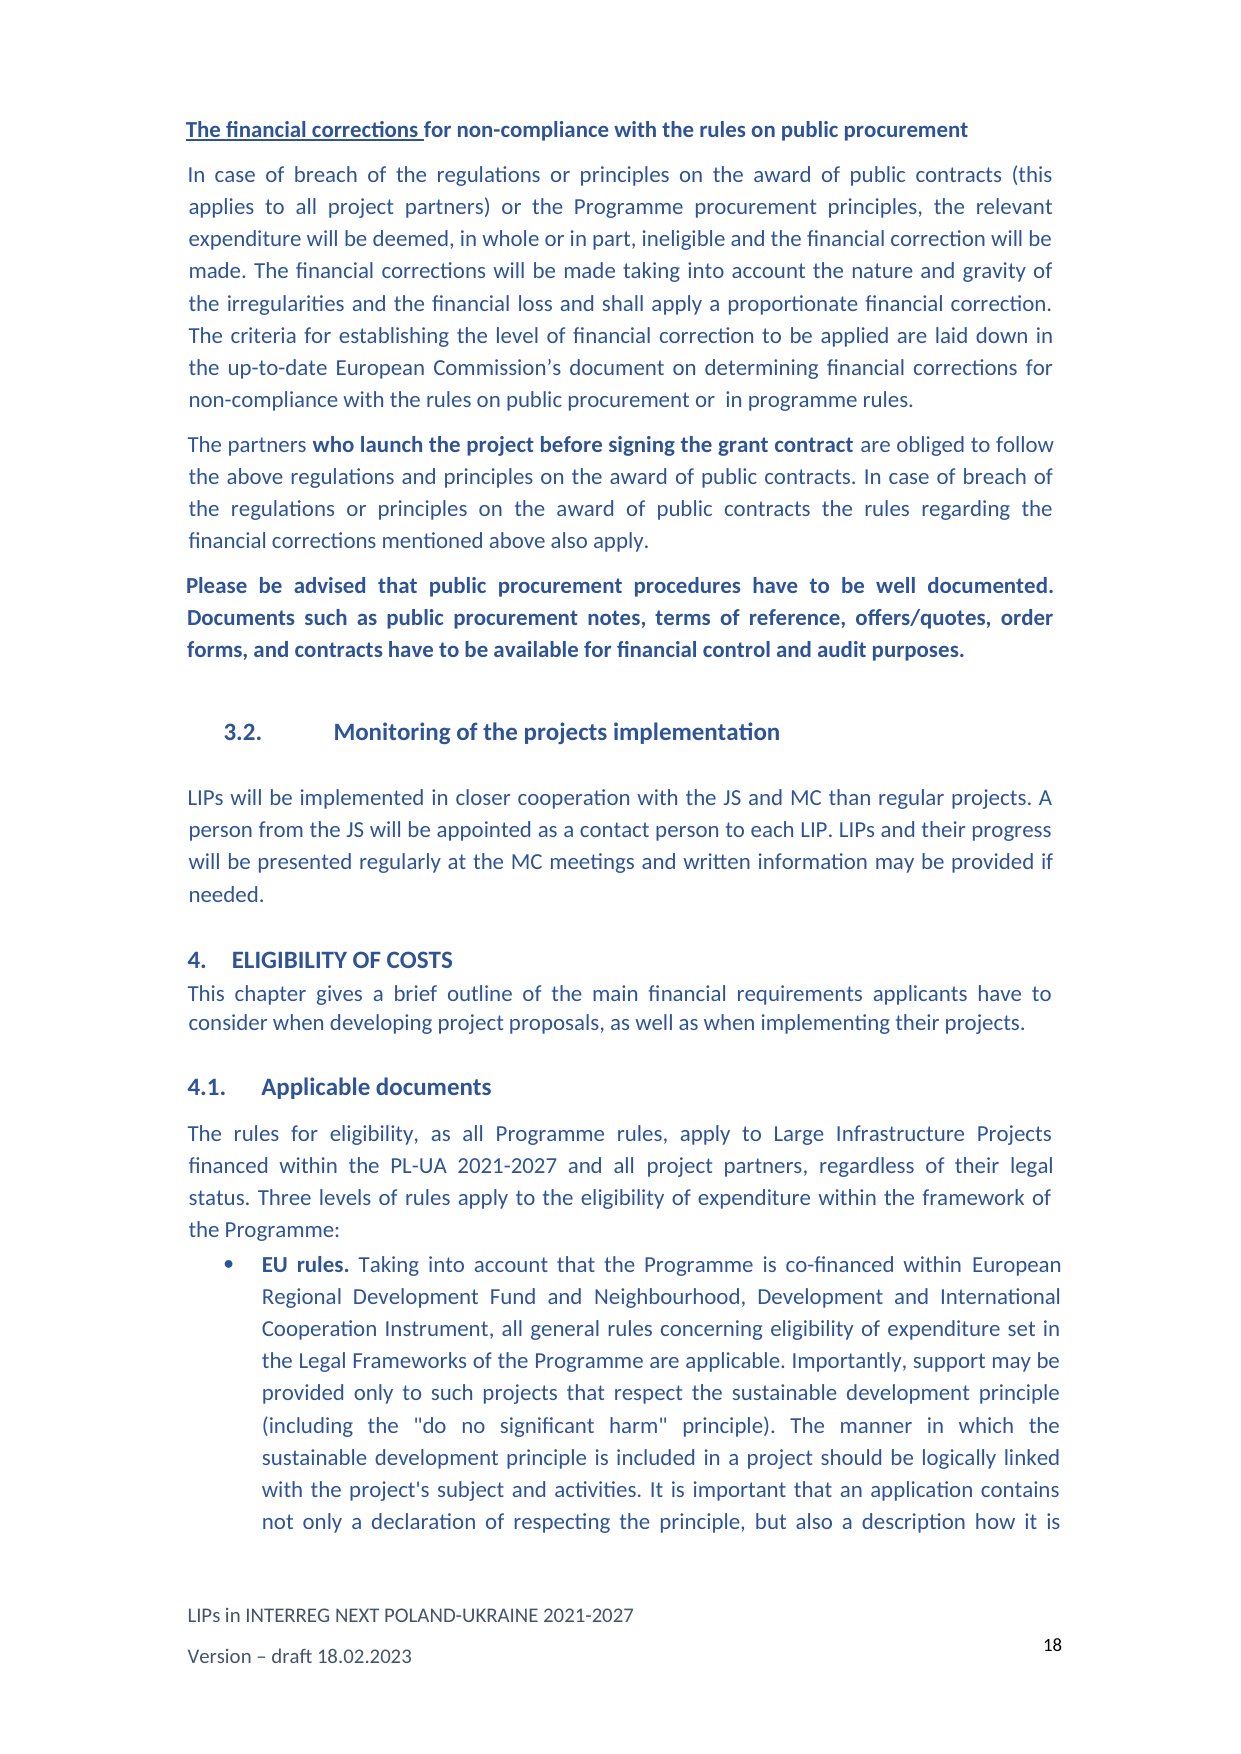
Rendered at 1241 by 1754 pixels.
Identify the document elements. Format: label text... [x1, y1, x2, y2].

text The financial corrections for non-compliance with the rules on public procurement [186, 115, 1054, 143]
text The rules for eligibility, as all Programme rules, apply to Large Infrastructure Projects financed within the PL-UA 2021-2027 and all project partners, regardless of their legal status. Three levels of rules apply to the eligibility of expenditure within the framework of the Programme: [187, 1119, 1054, 1243]
text The partners who launch the project before signing the grant contract are obliged to follow the above regulations and principles on the award of public contracts. In case of breach of the regulations or principles on the award of public contracts the rules regarding the financial corrections mentioned above also apply. [187, 430, 1054, 554]
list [224, 1250, 1062, 1535]
text LIPs will be implemented in closer cooperation with the JS and MC than regular projects. A person from the JS will be appointed as a contact person to each LIP. LIPs and their progress will be presented regularly at the MC meetings and written information may be provided if needed. [187, 783, 1054, 908]
subtitle Applicable documents [187, 1071, 1062, 1102]
text Please be advised that public procurement procedures have to be well documented. Documents such as public procurement notes, terms of reference, offers/quotes, order forms, and contracts have to be available for financial control and audit purposes. [186, 571, 1055, 663]
text This chapter gives a brief outline of the main financial requirements applicants have to consider when developing project proposals, as well as when implementing their projects. [187, 979, 1054, 1036]
subtitle Monitoring of the projects implementation [223, 716, 1054, 746]
subtitle ELIGIBILITY OF COSTS [187, 944, 1054, 974]
text In case of breach of the regulations or principles on the award of public contracts (this applies to all project partners) or the Programme procurement principles, the relevant expenditure will be deemed, in whole or in part, ineligible and the financial correction will be made. The financial corrections will be made taking into account the nature and gravity of the irregularities and the financial loss and shall apply a proportionate financial correction. The criteria for establishing the level of financial correction to be applied are laid down in the up-to-date European Commission’s document on determining financial corrections for non-compliance with the rules on public procurement or in programme rules. [187, 160, 1054, 413]
